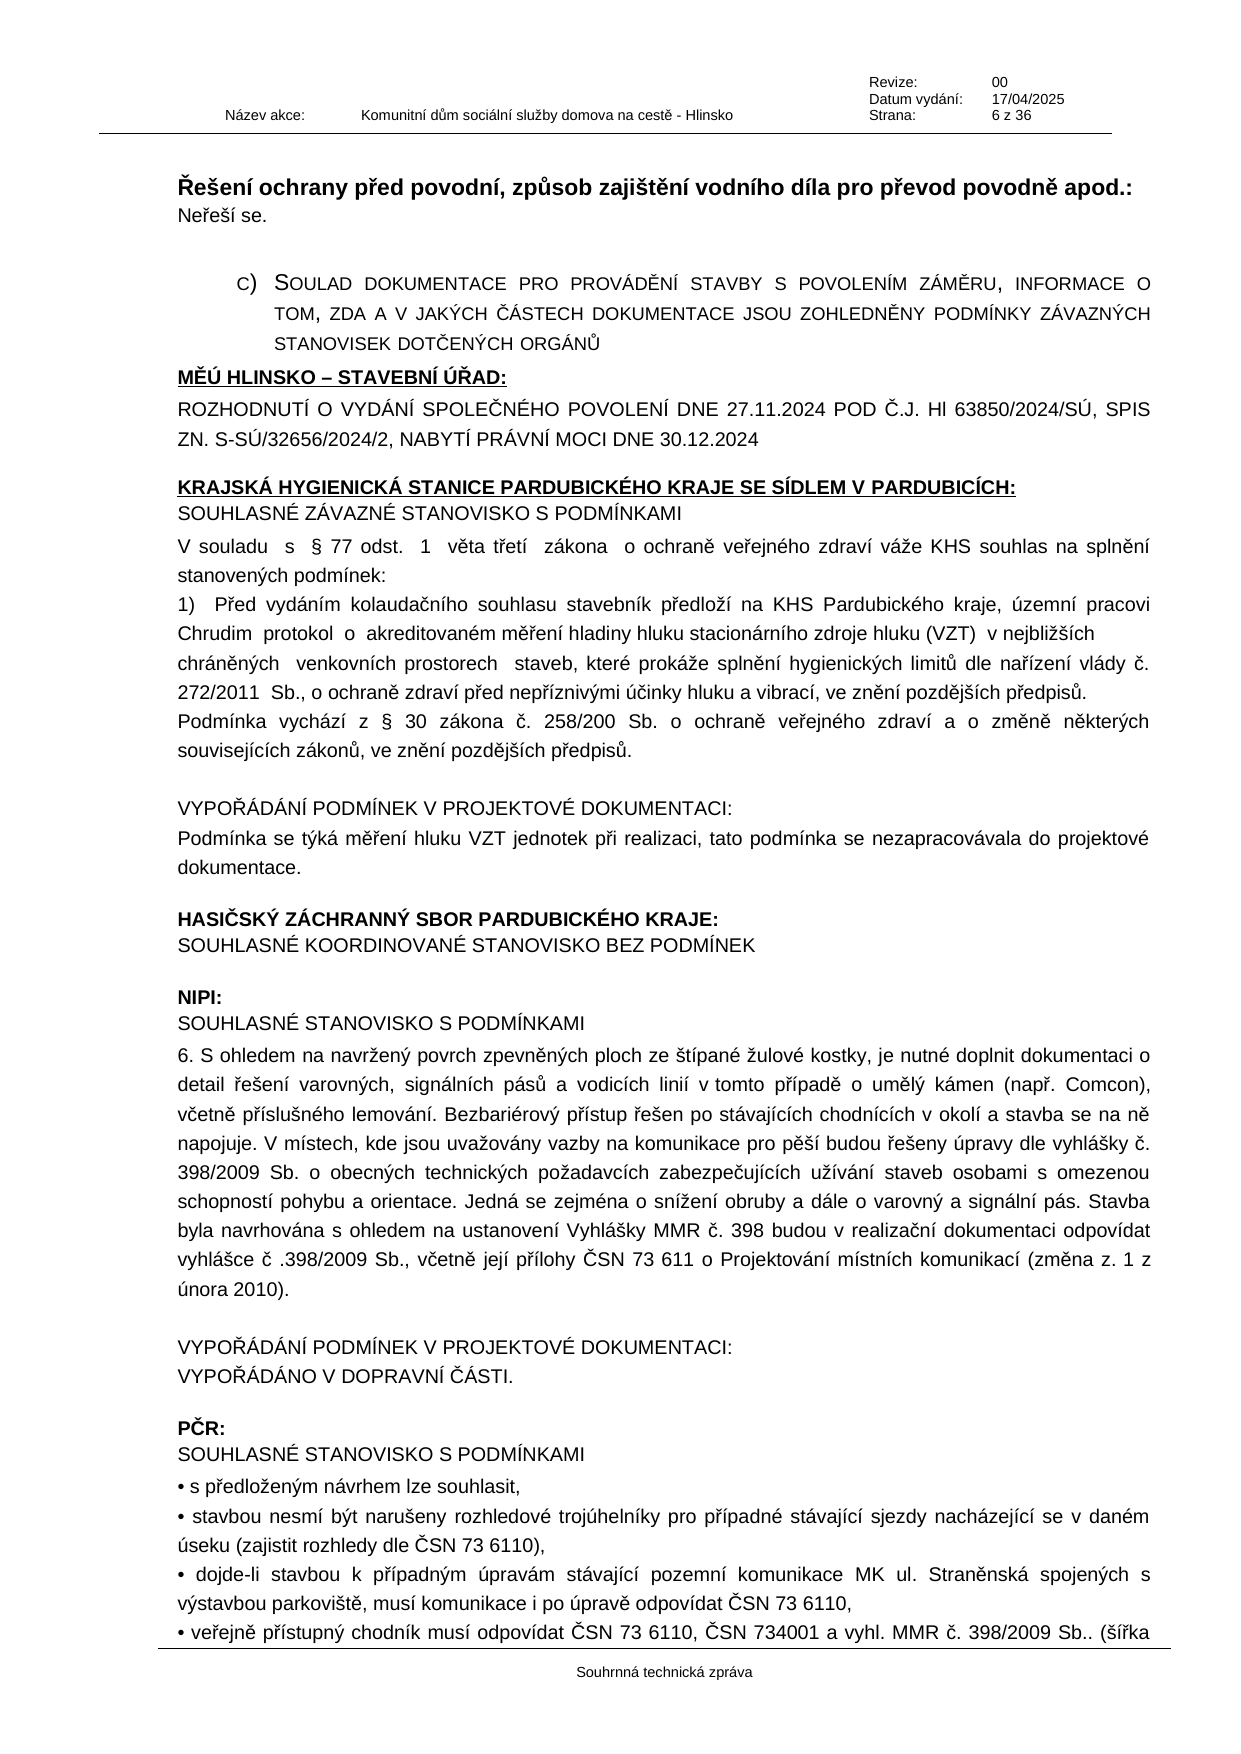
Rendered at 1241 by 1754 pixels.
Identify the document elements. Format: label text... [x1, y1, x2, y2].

text V souladu s § 77 odst. 1 věta třetí zákona o ochraně veřejného zdraví váže KHS souhlas na splnění stanovených podmínek: [177, 528, 1152, 587]
text VYPOŘÁDÁNÍ PODMÍNEK V PROJEKTOVÉ DOKUMENTACI: [177, 791, 1152, 820]
text Řešení ochrany před povodní, způsob zajištění vodního díla pro převod povodně apod.: [177, 174, 1152, 201]
text 1) Před vydáním kolaudačního souhlasu stavebník předloží na KHS Pardubického kraje, územní pracovi Chrudim protokol o akreditovaném měření hladiny hluku stacionárního zdroje hluku (VZT) v nejbližších [177, 587, 1152, 645]
text ROZHODNUTÍ O VYDÁNÍ SPOLEČNÉHO POVOLENÍ DNE 27.11.2024 POD Č.J. Hl 63850/2024/SÚ, SPIS ZN. S-SÚ/32656/2024/2, NABYTÍ PRÁVNÍ MOCI DNE 30.12.2024 [177, 392, 1152, 450]
text 6. S ohledem na navržený povrch zpevněných ploch ze štípané žulové kostky, je nutné doplnit dokumentaci o detail řešení varovných, signálních pásů a vodicích linií v tomto případě o umělý kámen (např. Comcon), včetně příslušného lemování. Bezbariérový přístup řešen po stávajících chodnících v okolí a stavba se na ně napojuje. V místech, kde jsou uvažovány vazby na komunikace pro pěší budou řešeny úpravy dle vyhlášky č. 398/2009 Sb. o obecných technických požadavcích zabezpečujících užívání staveb osobami s omezenou schopností pohybu a orientace. Jedná se zejména o snížení obruby a dále o varovný a signální pás. Stavba byla navrhována s ohledem na ustanovení Vyhlášky MMR č. 398 budou v realizační dokumentaci odpovídat vyhlášce č .398/2009 Sb., včetně její přílohy ČSN 73 611 o Projektování místních komunikací (změna z. 1 z února 2010). [177, 1038, 1152, 1300]
text SOUHLASNÉ STANOVISKO S PODMÍNKAMI [177, 1012, 1152, 1034]
text SOUHLASNÉ STANOVISKO S PODMÍNKAMI [177, 1443, 1152, 1466]
text Neřeší se. [177, 204, 1152, 227]
text VYPOŘÁDÁNO V DOPRAVNÍ ČÁSTI. [177, 1358, 1152, 1388]
text MĚÚ HLINSKO – STAVEBNÍ ÚŘAD: [177, 366, 1152, 388]
text KRAJSKÁ HYGIENICKÁ STANICE PARDUBICKÉHO KRAJE SE SÍDLEM V PARDUBICÍCH: [177, 476, 1152, 499]
text • s předloženým návrhem lze souhlasit, [177, 1469, 1152, 1498]
text chráněných venkovních prostorech staveb, které prokáže splnění hygienických limitů dle nařízení vlády č. 272/2011 Sb., o ochraně zdraví před nepříznivými účinky hluku a vibrací, ve znění pozdějších předpisů. [177, 645, 1152, 703]
text PČR: [177, 1417, 1152, 1439]
text NIPI: [177, 986, 1152, 1008]
text • stavbou nesmí být narušeny rozhledové trojúhelníky pro případné stávající sjezdy nacházející se v daném úseku (zajistit rozhledy dle ČSN 73 6110), [177, 1498, 1152, 1556]
text • dojde-li stavbou k případným úpravám stávající pozemní komunikace MK ul. Straněnská spojených s výstavbou parkoviště, musí komunikace i po úpravě odpovídat ČSN 73 6110, [177, 1556, 1152, 1615]
text SOUHLASNÉ KOORDINOVANÉ STANOVISKO BEZ PODMÍNEK [177, 933, 1152, 956]
text Podmínka vychází z § 30 zákona č. 258/200 Sb. o ochraně veřejného zdraví a o změně některých souvisejících zákonů, ve znění pozdějších předpisů. [177, 703, 1152, 762]
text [177, 1615, 1152, 1644]
text VYPOŘÁDÁNÍ PODMÍNEK V PROJEKTOVÉ DOKUMENTACI: [177, 1329, 1152, 1358]
subtitle Soulad dokumentace pro provádění stavby s povolením záměru, informace o tom, zda a v jakých částech dokumentace jsou zohledněny podmínky závazných stanovisek dotčených orgánů [236, 269, 1152, 356]
text Podmínka se týká měření hluku VZT jednotek při realizaci, tato podmínka se nezapracovávala do projektové dokumentace. [177, 820, 1152, 878]
text SOUHLASNÉ ZÁVAZNÉ STANOVISKO S PODMÍNKAMI [177, 502, 1152, 525]
text HASIČSKÝ ZÁCHRANNÝ SBOR PARDUBICKÉHO KRAJE: [177, 907, 1152, 930]
